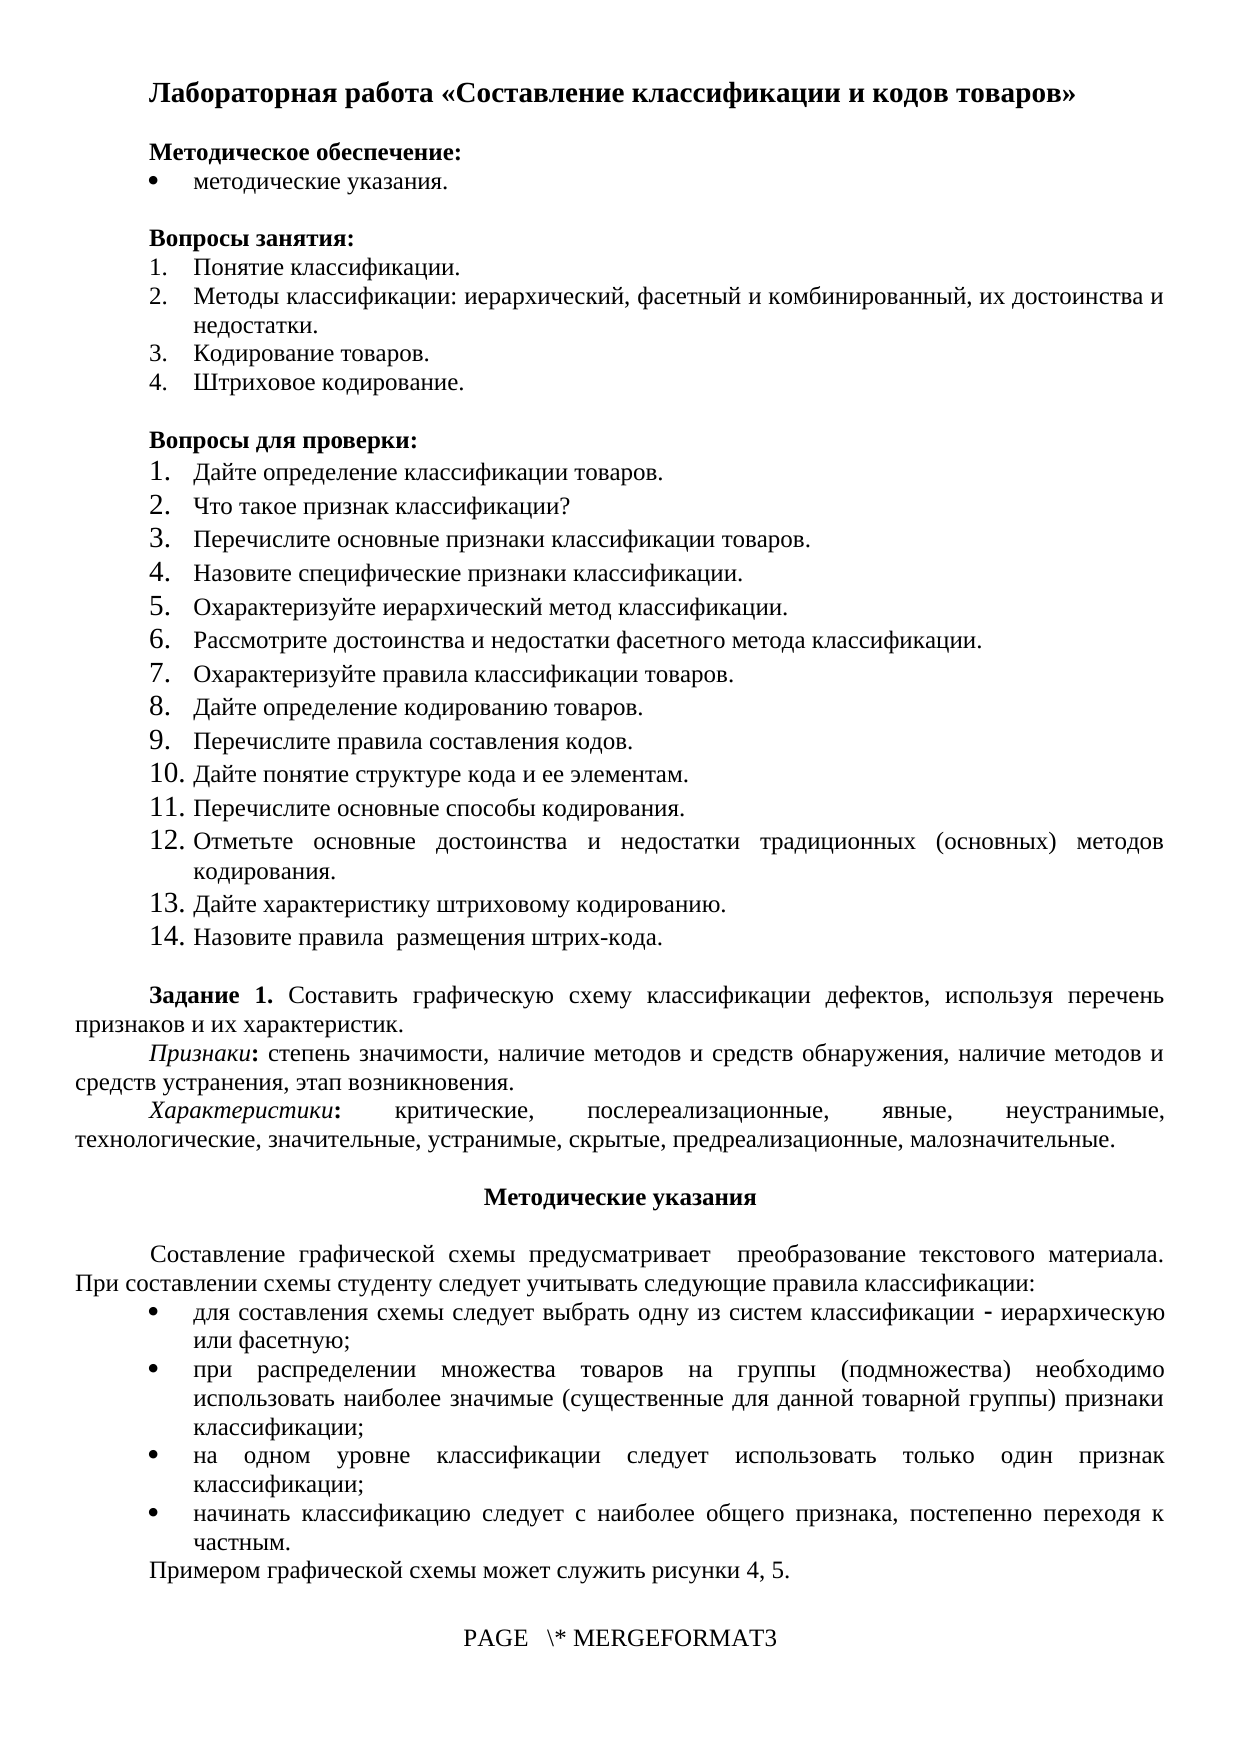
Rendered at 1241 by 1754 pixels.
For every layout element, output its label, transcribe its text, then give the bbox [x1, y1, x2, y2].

list Дайте определение кодированию товаров. [149, 688, 1165, 722]
list на одном уровне классификации следует использовать только один признак классификации; [149, 1441, 1165, 1498]
list начинать классификацию следует с наиболее общего признака, постепенно переходя к частным. [149, 1498, 1165, 1556]
text Задание 1. Составить графическую схему классификации дефектов, используя перечень признаков и их характеристик. [75, 981, 1165, 1038]
list Рассмотрите достоинства и недостатки фасетного метода классификации. [149, 621, 1165, 655]
list Штриховое кодирование. [149, 367, 1165, 396]
list Охарактеризуйте иерархический метод классификации. [149, 588, 1165, 621]
list Охарактеризуйте правила классификации товаров. [149, 655, 1165, 688]
list Перечислите правила составления кодов. [149, 722, 1165, 755]
list Характеристики: критические, послереализационные, явные, неустранимые, технологические, значительные, устранимые, скрытые, предреализационные, малозначительные. [75, 1096, 1165, 1153]
list Назовите специфические признаки классификации. [149, 554, 1165, 588]
list Дайте характеристику штриховому кодированию. [149, 885, 1165, 918]
text Вопросы для проверки: [75, 425, 1165, 453]
list методические указания. [149, 166, 1165, 195]
list Признаки: степень значимости, наличие методов и средств обнаружения, наличие методов и средств устранения, этап возникновения. [75, 1038, 1165, 1096]
list Кодирование товаров. [149, 338, 1165, 367]
text Вопросы занятия: [75, 223, 1165, 252]
list Методы классификации: иерархический, фасетный и комбинированный, их достоинства и недостатки. [149, 281, 1165, 338]
list Составление графической схемы предусматривает преобразование текстового материала. При составлении схемы студенту следует учитывать следующие правила классификации: [75, 1239, 1165, 1297]
list Что такое признак классификации? [149, 487, 1165, 521]
list при распределении множества товаров на группы (подмножества) необходимо использовать наиболее значимые (существенные для данной товарной группы) признаки классификации; [149, 1354, 1165, 1441]
text Методические указания [75, 1182, 1165, 1211]
text Методическое обеспечение: [75, 137, 1165, 166]
list Дайте определение классификации товаров. [149, 453, 1165, 487]
text Примером графической схемы может служить рисунки 4, 5. [75, 1556, 1165, 1584]
list Отметьте основные достоинства и недостатки традиционных (основных) методов кодирования. [149, 822, 1165, 885]
subtitle Лабораторная работа «Составление классификации и кодов товаров» [75, 75, 1165, 108]
list Назовите правила размещения штрих-кода. [149, 918, 1165, 952]
list для составления схемы следует выбрать одну из систем классификации иерархическую или фасетную; [149, 1297, 1165, 1354]
list Понятие классификации. [149, 252, 1165, 281]
list Перечислите основные признаки классификации товаров. [149, 521, 1165, 554]
list Перечислите основные способы кодирования. [149, 789, 1165, 822]
list Дайте понятие структуре кода и ее элементам. [149, 755, 1165, 789]
